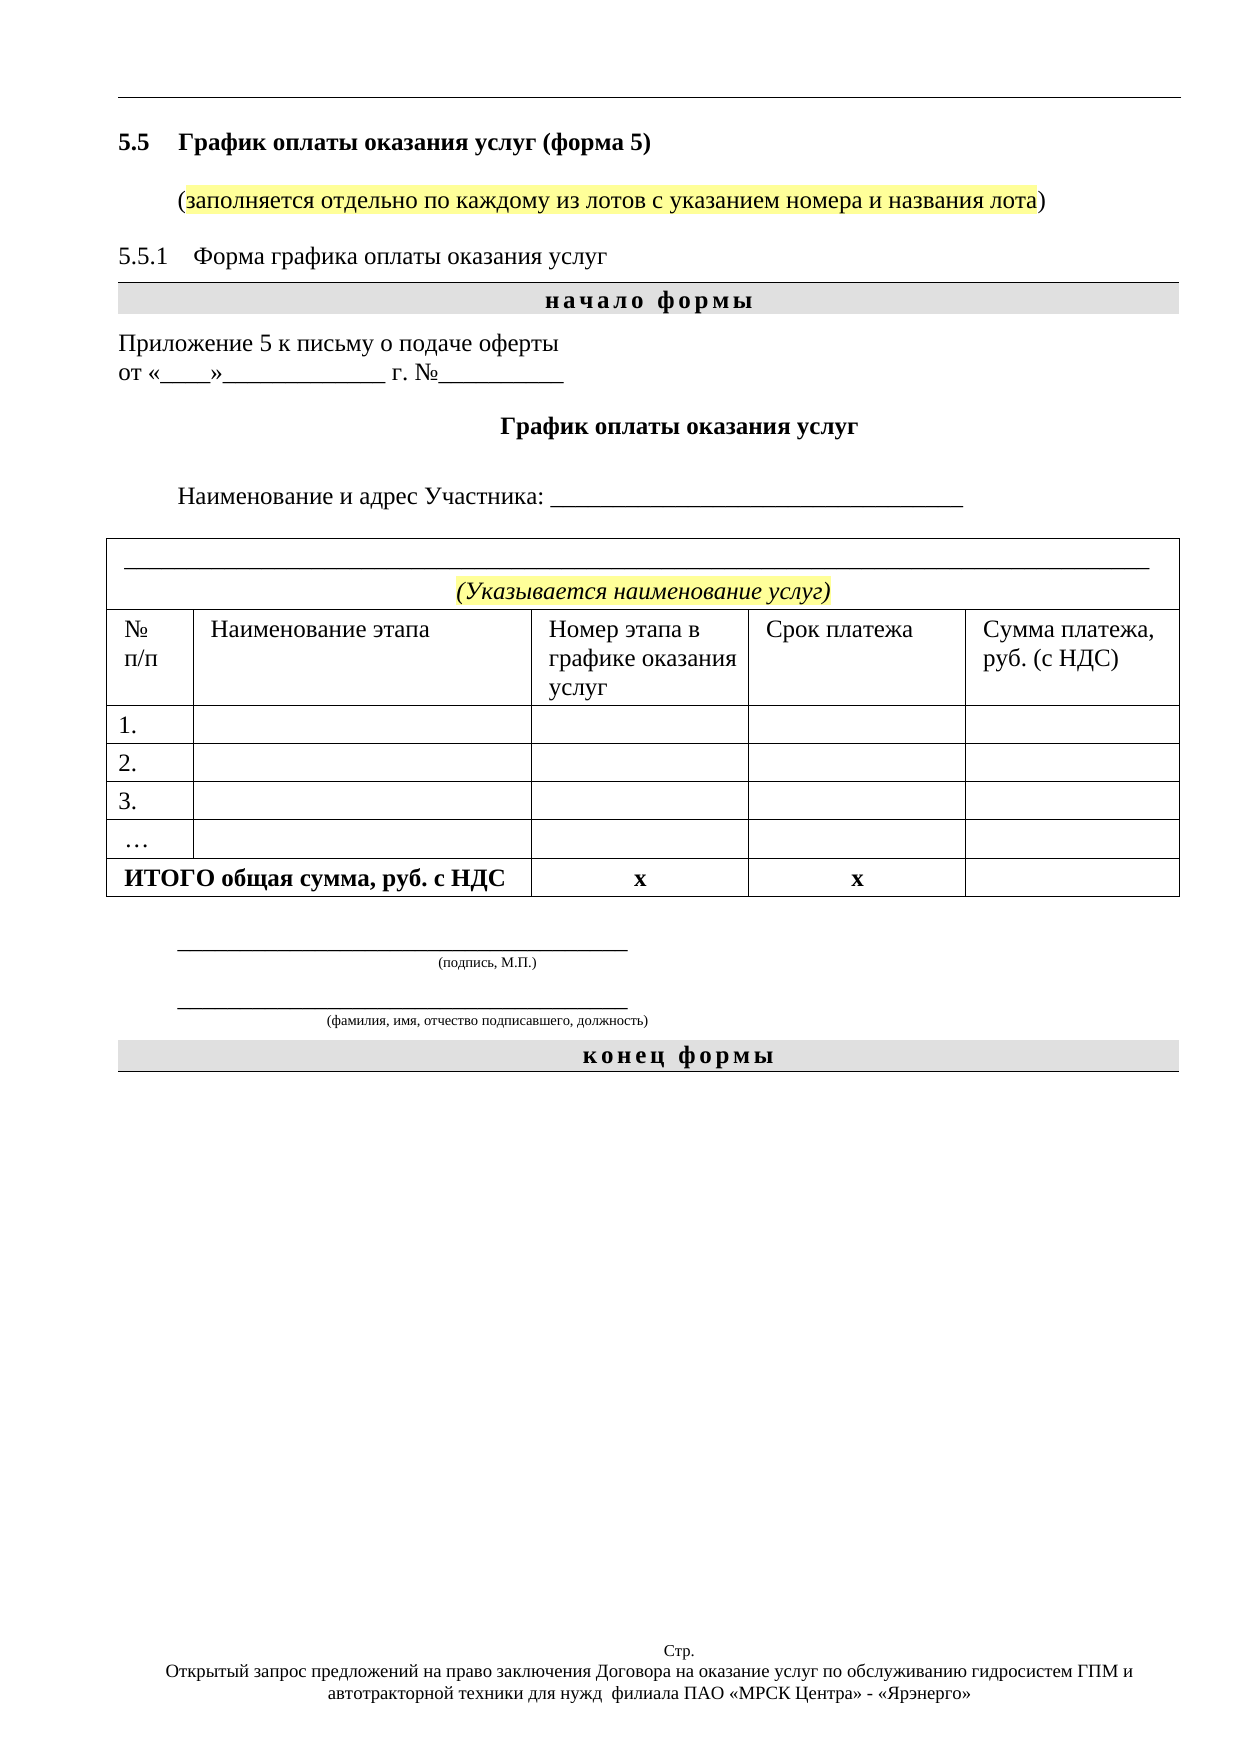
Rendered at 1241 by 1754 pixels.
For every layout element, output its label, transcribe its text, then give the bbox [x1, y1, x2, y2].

table_cell Сумма платежа, руб. (с НДС) [966, 610, 1179, 705]
table_cell [532, 782, 748, 819]
table_cell … [107, 820, 193, 857]
table_cell [966, 782, 1179, 819]
text Наименование и адрес Участника: _________________________________ [118, 481, 1181, 509]
text конец формы [118, 1040, 1179, 1071]
text ____________________________________ [118, 925, 1181, 954]
table_cell [532, 744, 748, 781]
table_cell х [749, 859, 965, 896]
table_cell [966, 859, 1179, 896]
table_cell № п/п [107, 610, 193, 705]
text (подпись, М.П.) [118, 954, 797, 983]
table_cell [532, 820, 748, 857]
table_cell [194, 706, 531, 743]
table_cell [749, 820, 965, 857]
table_cell [194, 744, 531, 781]
table_cell [749, 706, 965, 743]
table_cell [107, 744, 193, 781]
subtitle Форма графика оплаты оказания услуг [118, 241, 1181, 269]
table_cell [749, 744, 965, 781]
table_cell ИТОГО общая сумма, руб. с НДС [107, 859, 531, 896]
table_cell Номер этапа в графике оказания услуг [532, 610, 748, 705]
table_cell [966, 744, 1179, 781]
table_cell [107, 706, 193, 743]
text начало формы [118, 283, 1179, 314]
text ____________________________________ [118, 983, 1181, 1012]
table_cell [532, 706, 748, 743]
table_cell [966, 706, 1179, 743]
text (фамилия, имя, отчество подписавшего, должность) [118, 1012, 797, 1040]
table_cell Наименование этапа [194, 610, 531, 705]
table_cell х [532, 859, 748, 896]
subtitle График оплаты оказания услуг (форма 5) [118, 127, 1181, 156]
table_header __________________________________________________________________________________ (Указывается наименование услуг) [107, 539, 1179, 609]
table_cell [107, 782, 193, 819]
text График оплаты оказания услуг [118, 411, 1181, 439]
table_cell [194, 820, 531, 857]
table_cell Срок платежа [749, 610, 965, 705]
table_cell [966, 820, 1179, 857]
text Приложение 5 к письму о подаче оферты от «____»_____________ г. №__________ [118, 328, 1181, 386]
table_cell [749, 782, 965, 819]
table_cell [194, 782, 531, 819]
